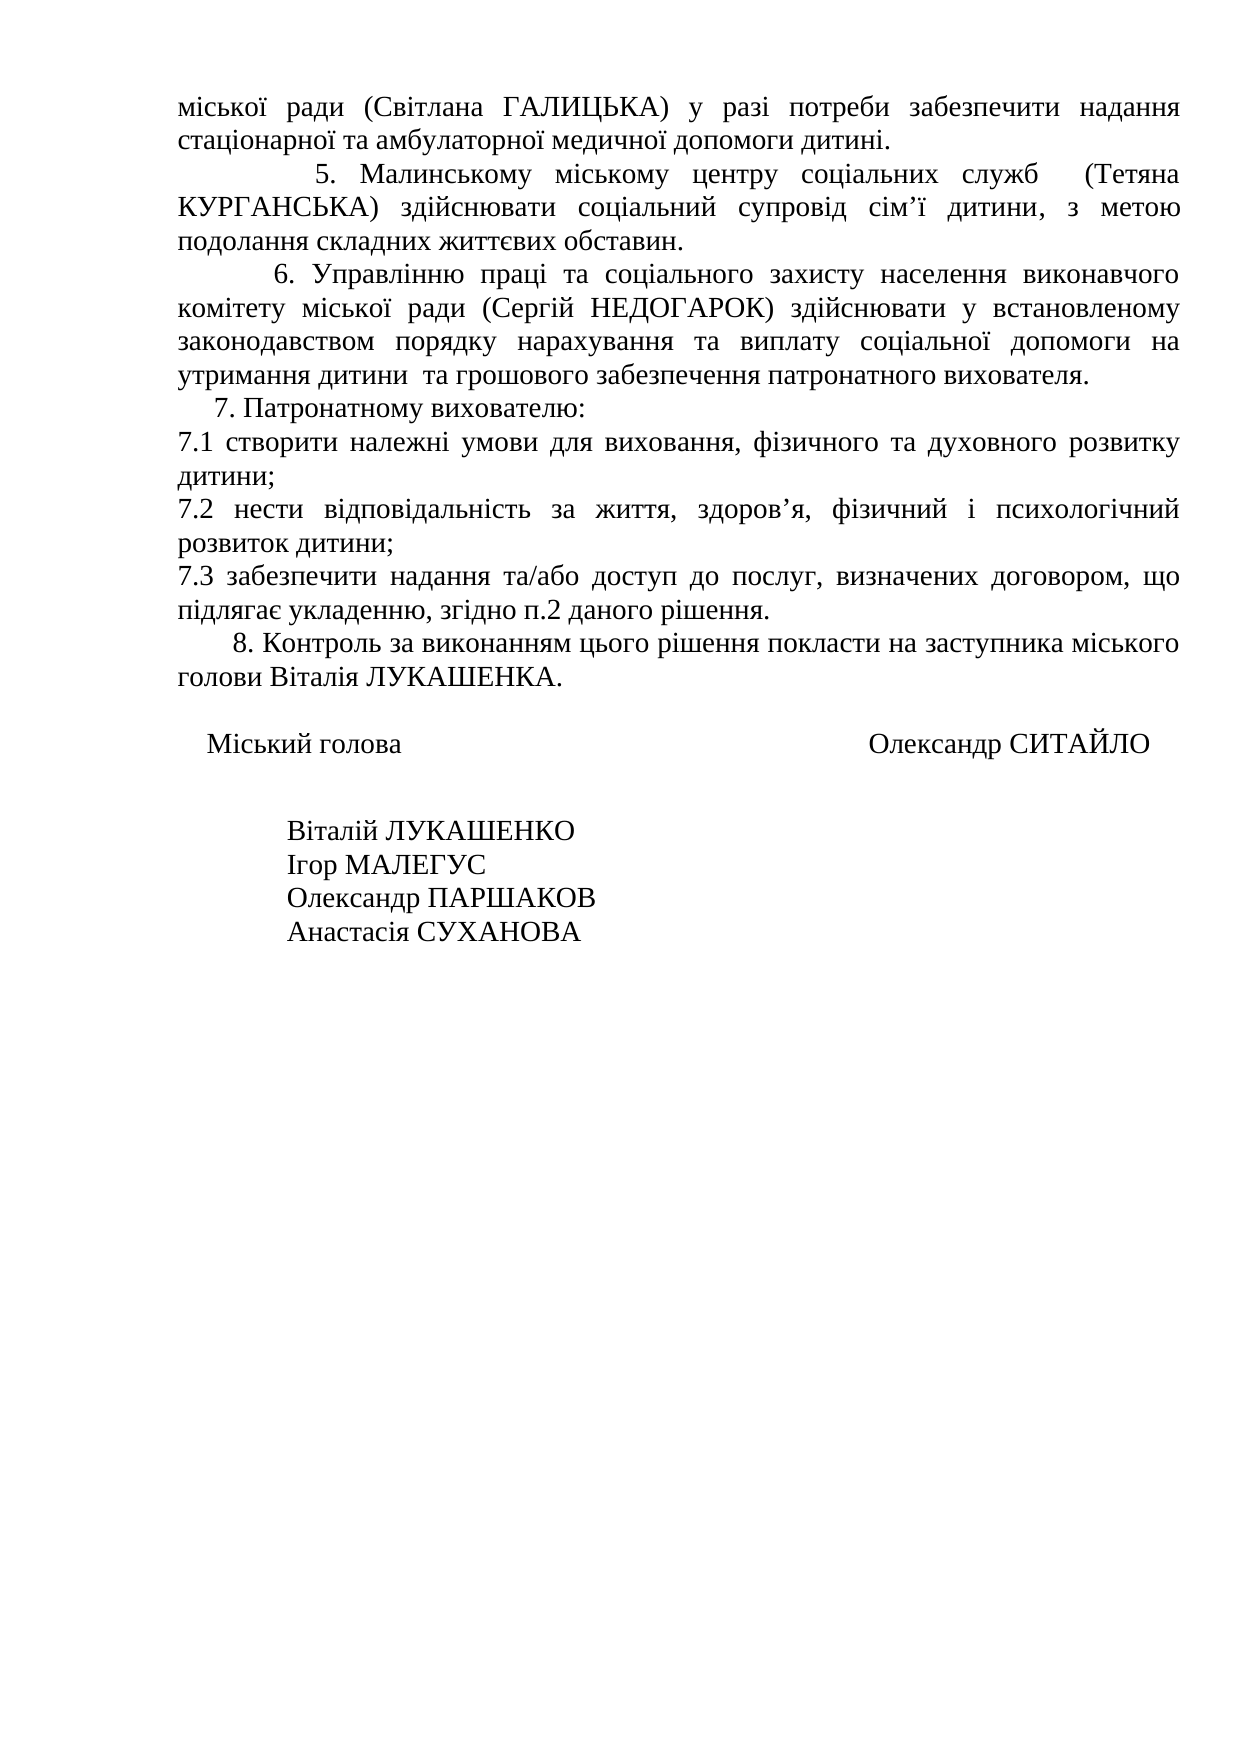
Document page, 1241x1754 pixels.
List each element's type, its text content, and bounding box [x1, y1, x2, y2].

text 7.2 нести відповідальність за життя, здоров’я, фізичний і психологічний розвиток дитини; [177, 491, 1181, 558]
text Олександр ПАРШАКОВ [177, 880, 1181, 914]
text Ігор МАЛЕГУС [177, 847, 1181, 880]
text Міський голова Олександр СИТАЙЛО [177, 726, 1181, 759]
text 6. Управлінню праці та соціального захисту населення виконавчого комітету міської ради (Сергій НЕДОГАРОК) здійснювати у встановленому законодавством порядку нарахування та виплату соціальної допомоги на утримання дитини та грошового забезпечення патронатного вихователя. [177, 256, 1181, 391]
text Віталій ЛУКАШЕНКО [177, 813, 1181, 847]
text 5. Малинському міському центру соціальних служб (Тетяна КУРГАНСЬКА) здійснювати соціальний супровід сім’ї дитини, з метою подолання складних життєвих обставин. [177, 156, 1181, 256]
text 7.3 забезпечити надання та/або доступ до послуг, визначених договором, що підлягає укладенню, згідно п.2 даного рішення. [177, 558, 1181, 625]
text 7. Патронатному вихователю: [177, 391, 1181, 424]
text Анастасія СУХАНОВА [177, 914, 1181, 947]
text 7.1 створити належні умови для виховання, фізичного та духовного розвитку дитини; [177, 424, 1181, 491]
text 8. Контроль за виконанням цього рішення покласти на заступника міського голови Віталія ЛУКАШЕНКА. [177, 625, 1181, 692]
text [177, 89, 1181, 156]
